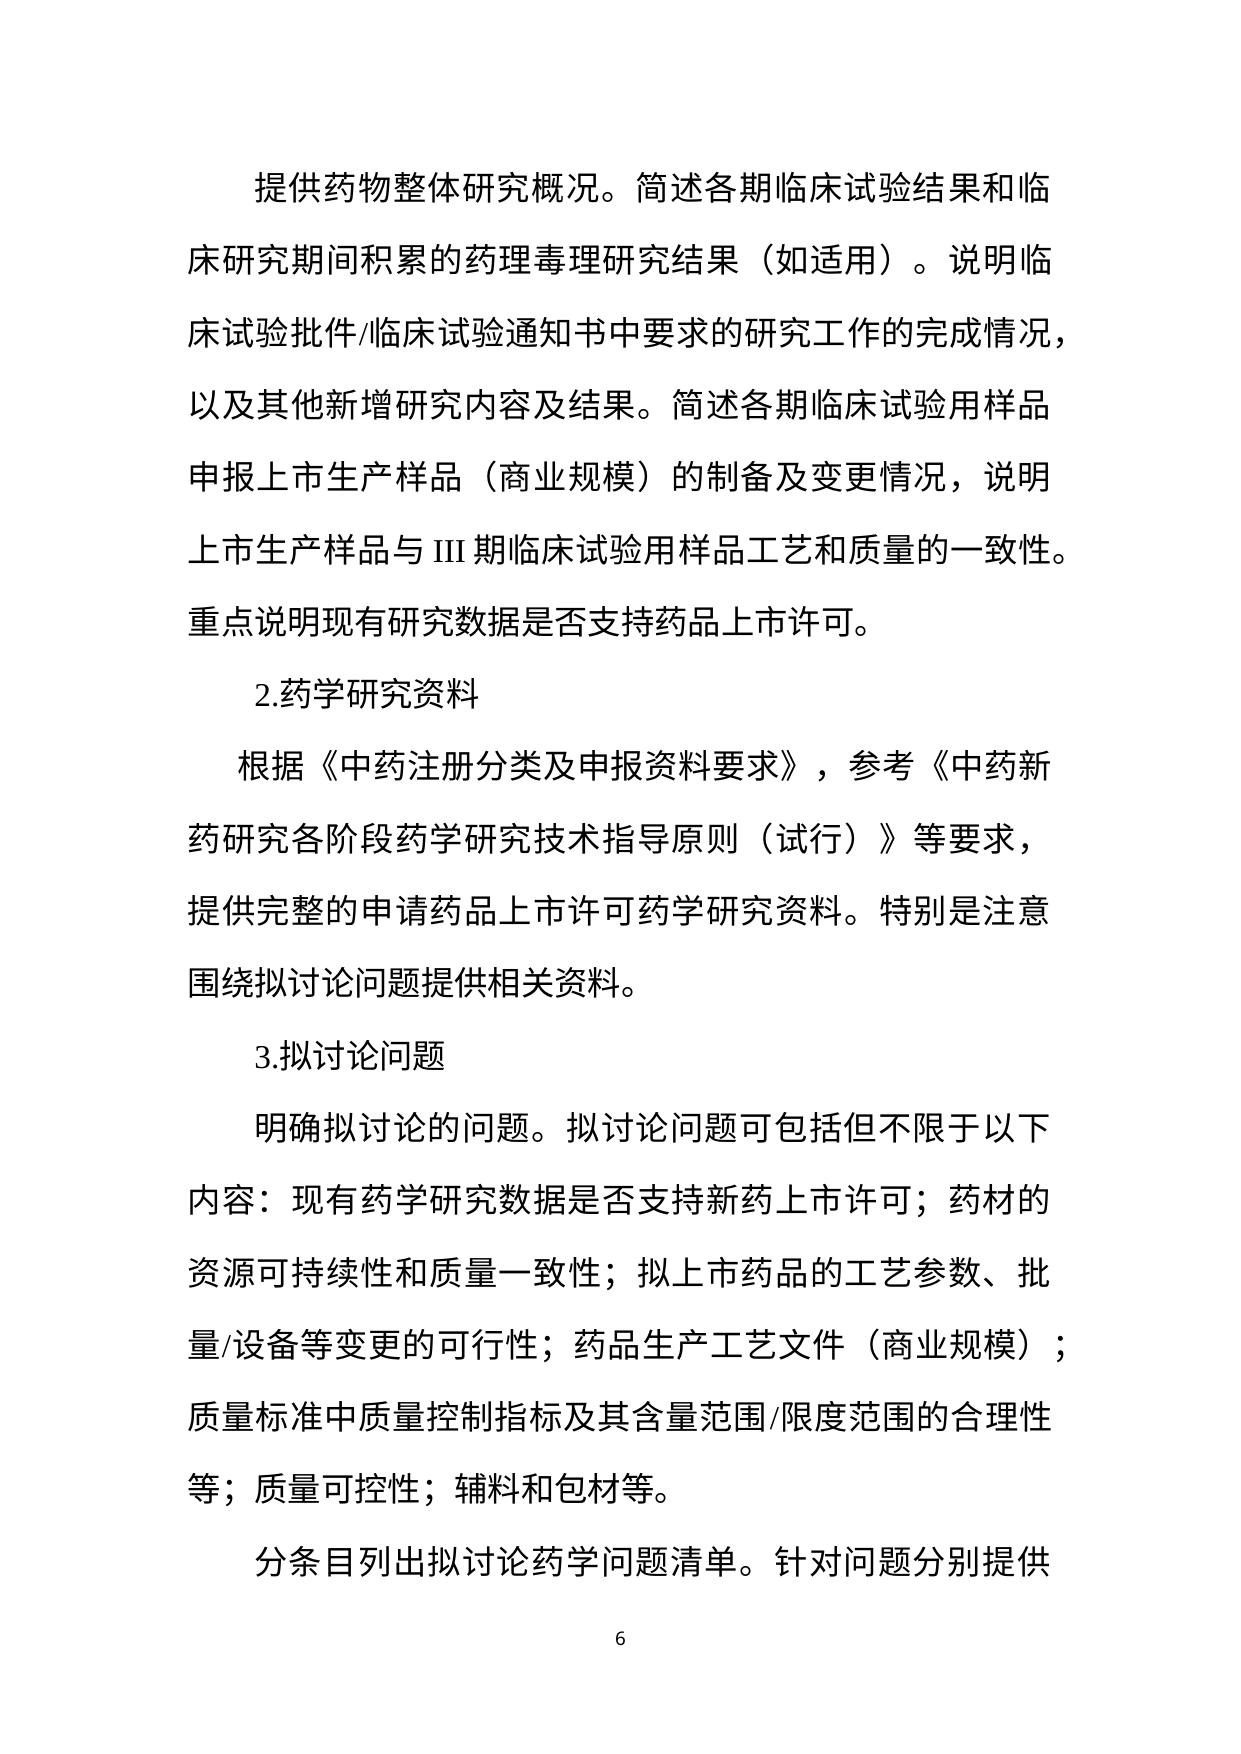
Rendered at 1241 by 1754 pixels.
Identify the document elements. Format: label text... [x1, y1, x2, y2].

text 2.药学研究资料 [187, 668, 1053, 716]
text 根据《中药注册分类及申报资料要求》，参考《中药新药研究各阶段药学研究技术指导原则（试行）》等要求，提供完整的申请药品上市许可药学研究资料。特别是注意围绕拟讨论问题提供相关资料。 [187, 740, 1053, 1005]
text 明确拟讨论的问题。拟讨论问题可包括但不限于以下内容：现有药学研究数据是否支持新药上市许可；药材的资源可持续性和质量一致性；拟上市药品的工艺参数、批量/设备等变更的可行性；药品生产工艺文件（商业规模）；质量标准中质量控制指标及其含量范围/限度范围的合理性等；质量可控性；辅料和包材等。 [187, 1102, 1053, 1511]
text 3.拟讨论问题 [187, 1029, 1053, 1078]
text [187, 1536, 1053, 1584]
text 提供药物整体研究概况。简述各期临床试验结果和临床研究期间积累的药理毒理研究结果（如适用）。说明临床试验批件/临床试验通知书中要求的研究工作的完成情况，以及其他新增研究内容及结果。简述各期临床试验用样品、申报上市生产样品（商业规模）的制备及变更情况，说明上市生产样品与III期临床试验用样品工艺和质量的一致性。重点说明现有研究数据是否支持药品上市许可。 [187, 162, 1053, 644]
